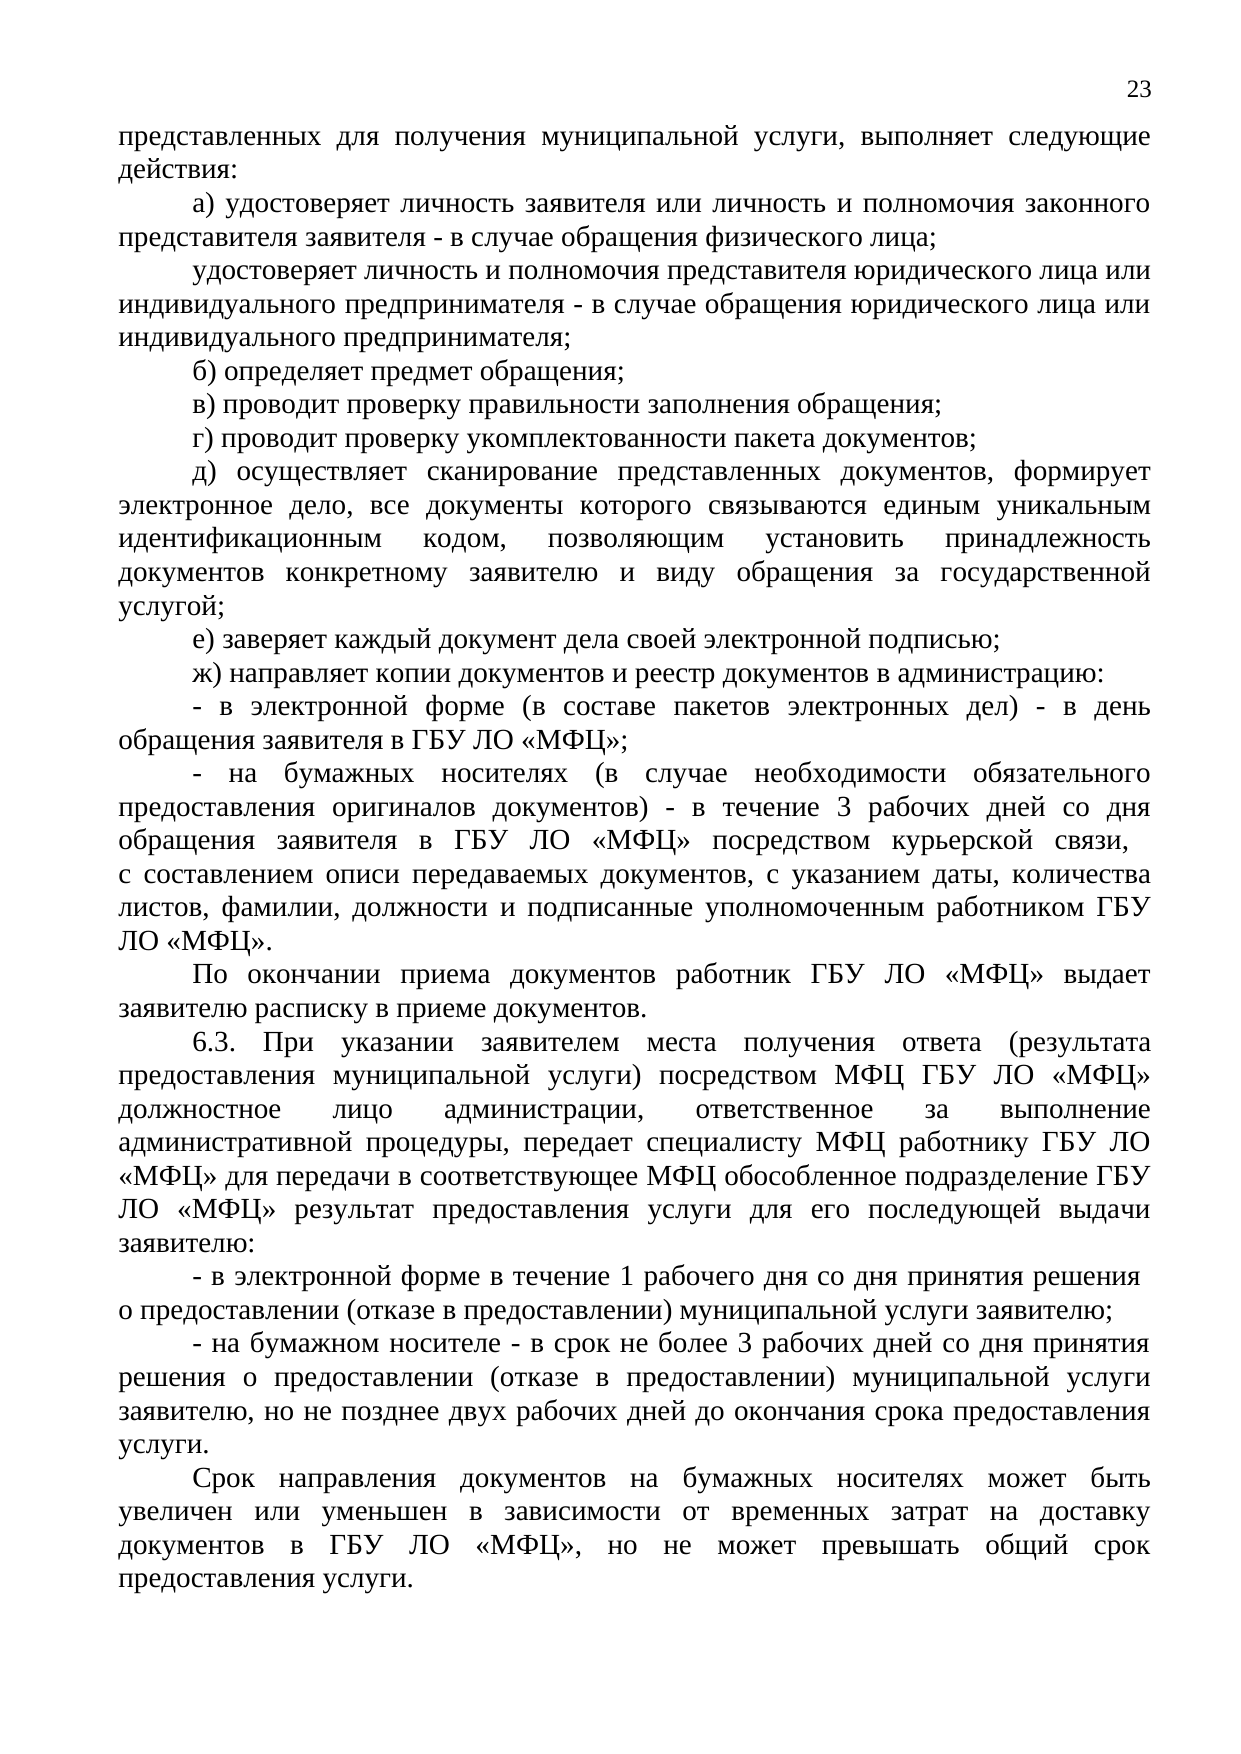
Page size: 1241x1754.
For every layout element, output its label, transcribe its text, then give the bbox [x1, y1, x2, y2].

text - на бумажном носителе - в срок не более 3 рабочих дней со дня принятия решения о предоставлении (отказе в предоставлении) муниципальной услуги заявителю, но не позднее двух рабочих дней до окончания срока предоставления услуги. [118, 1326, 1152, 1460]
text е) заверяет каждый документ дела своей электронной подписью; [118, 621, 1152, 655]
text - в электронной форме (в составе пакетов электронных дел) - в день обращения заявителя в ГБУ ЛО «МФЦ»; [118, 688, 1152, 755]
text г) проводит проверку укомплектованности пакета документов; [118, 420, 1152, 453]
text д) осуществляет сканирование представленных документов, формирует электронное дело, все документы которого связываются единым уникальным идентификационным кодом, позволяющим установить принадлежность документов конкретному заявителю и виду обращения за государственной услугой; [118, 453, 1152, 621]
text Срок направления документов на бумажных носителях может быть увеличен или уменьшен в зависимости от временных затрат на доставку документов в ГБУ ЛО «МФЦ», но не может превышать общий срок предоставления услуги. [118, 1460, 1152, 1594]
text в) проводит проверку правильности заполнения обращения; [118, 386, 1152, 420]
text удостоверяет личность и полномочия представителя юридического лица или индивидуального предпринимателя - в случае обращения юридического лица или индивидуального предпринимателя; [118, 252, 1152, 353]
text а) удостоверяет личность заявителя или личность и полномочия законного представителя заявителя - в случае обращения физического лица; [118, 185, 1152, 252]
text 6.3. При указании заявителем места получения ответа (результата предоставления муниципальной услуги) посредством МФЦ ГБУ ЛО «МФЦ» должностное лицо администрации, ответственное за выполнение административной процедуры, передает специалисту МФЦ работнику ГБУ ЛО «МФЦ» для передачи в соответствующее МФЦ обособленное подразделение ГБУ ЛО «МФЦ» результат предоставления услуги для его последующей выдачи заявителю: [118, 1024, 1152, 1258]
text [118, 118, 1152, 185]
text - в электронной форме в течение 1 рабочего дня со дня принятия решения о предоставлении (отказе в предоставлении) муниципальной услуги заявителю; [118, 1258, 1152, 1326]
text - на бумажных носителях (в случае необходимости обязательного предоставления оригиналов документов) - в течение 3 рабочих дней со дня обращения заявителя в ГБУ ЛО «МФЦ» посредством курьерской связи, с составлением описи передаваемых документов, с указанием даты, количества листов, фамилии, должности и подписанные уполномоченным работником ГБУ ЛО «МФЦ». [118, 755, 1152, 957]
text ж) направляет копии документов и реестр документов в администрацию: [118, 655, 1152, 688]
text По окончании приема документов работник ГБУ ЛО «МФЦ» выдает заявителю расписку в приеме документов. [118, 957, 1152, 1024]
text б) определяет предмет обращения; [118, 353, 1152, 386]
